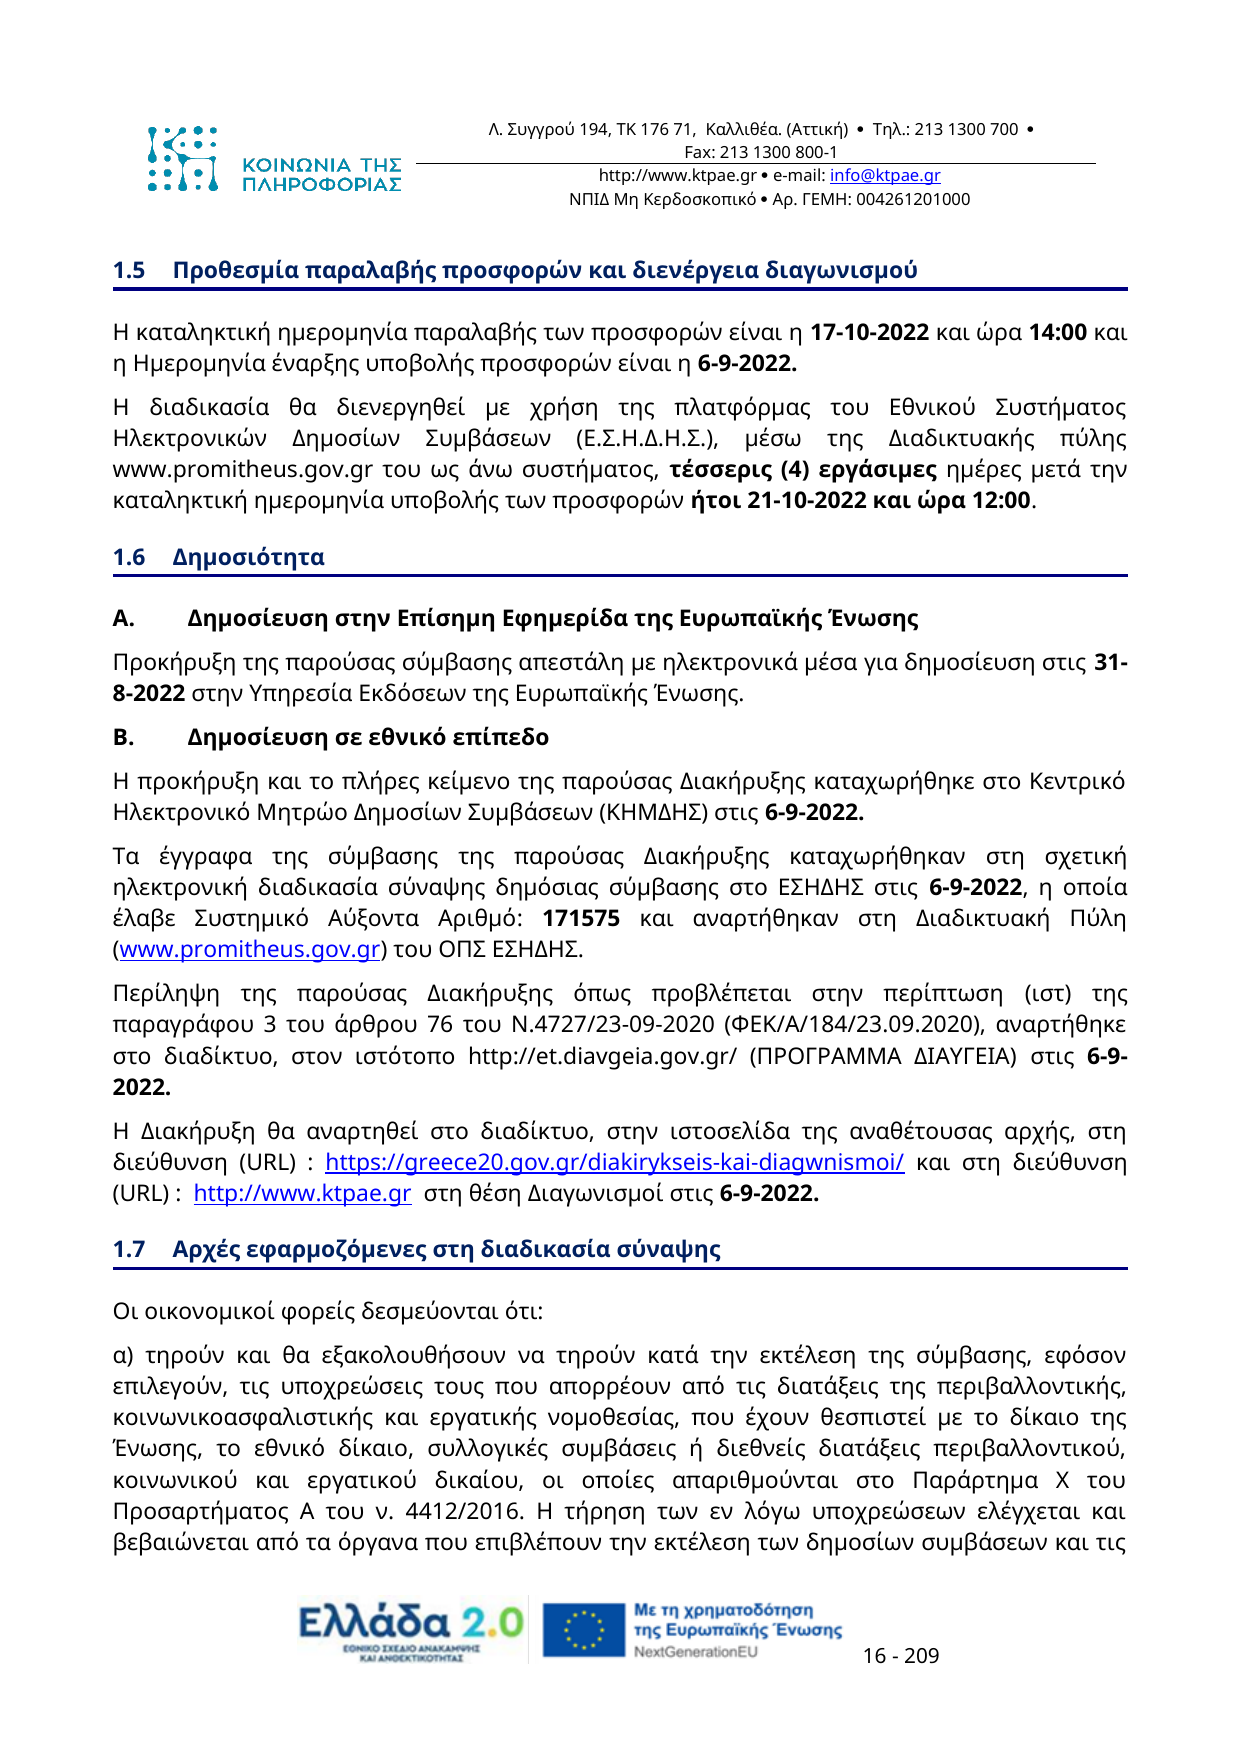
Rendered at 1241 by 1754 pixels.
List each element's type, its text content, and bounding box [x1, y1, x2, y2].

picture [297, 1595, 852, 1664]
text Β. Δημοσίευση σε εθνικό επίπεδο [112, 721, 1128, 752]
text Τα έγγραφα της σύμβασης της παρούσας Διακήρυξης καταχωρήθηκαν στη σχετική ηλεκτρονική διαδικασία σύναψης δημόσιας σύμβασης στο ΕΣΗΔΗΣ στις 6-9-2022, η οποία έλαβε Συστημικό Αύξοντα Αριθμό: 171575 και αναρτήθηκαν στη Διαδικτυακή Πύλη (www.promitheus.gov.gr) του ΟΠΣ ΕΣΗΔΗΣ. [112, 839, 1128, 964]
text Οι οικονομικοί φορείς δεσμεύονται ότι: [112, 1295, 1128, 1326]
text Α. Δημοσίευση στην Επίσημη Εφημερίδα της Ευρωπαϊκής Ένωσης [112, 602, 1128, 633]
subtitle Αρχές εφαρμοζόμενες στη διαδικασία σύναψης [112, 1233, 1128, 1270]
text Προκήρυξη της παρούσας σύμβασης απεστάλη με ηλεκτρονικά μέσα για δημοσίευση στις 31-8-2022 στην Υπηρεσία Εκδόσεων της Ευρωπαϊκής Ένωσης. [112, 646, 1128, 708]
text Η προκήρυξη και το πλήρες κείμενο της παρούσας Διακήρυξης καταχωρήθηκε στο Κεντρικό Ηλεκτρονικό Μητρώο Δημοσίων Συμβάσεων (ΚΗΜΔΗΣ) στις 6-9-2022. [112, 764, 1128, 827]
text Περίληψη της παρούσας Διακήρυξης όπως προβλέπεται στην περίπτωση (ιστ) της παραγράφου 3 του άρθρου 76 του Ν.4727/23-09-2020 (ΦΕΚ/Α/184/23.09.2020), αναρτήθηκε στο διαδίκτυο, στον ιστότοπο http://et.diavgeia.gov.gr/ (ΠΡΟΓΡΑΜΜΑ ΔΙΑΥΓΕΙΑ) στις 6-9-2022. [112, 977, 1128, 1102]
text Η Διακήρυξη θα αναρτηθεί στο διαδίκτυο, στην ιστοσελίδα της αναθέτουσας αρχής, στη διεύθυνση (URL) : https://greece20.gov.gr/diakirykseis-kai-diagwnismoi/ και στη διεύθυνση (URL) : http://www.ktpae.gr στη θέση Διαγωνισμοί στις 6-9-2022. [112, 1114, 1128, 1208]
text Η καταληκτική ημερομηνία παραλαβής των προσφορών είναι η 17-10-2022 και ώρα 14:00 και η Ημερομηνία έναρξης υποβολής προσφορών είναι η 6-9-2022. [112, 316, 1128, 378]
subtitle Δημοσιότητα [112, 541, 1128, 577]
text Η διαδικασία θα διενεργηθεί με χρήση της πλατφόρμας του Εθνικού Συστήματος Ηλεκτρονικών Δημοσίων Συμβάσεων (Ε.Σ.Η.Δ.Η.Σ.), μέσω της Διαδικτυακής πύλης www.promitheus.gov.gr του ως άνω συστήματος, τέσσερις (4) εργάσιμες ημέρες μετά την καταληκτική ημερομηνία υποβολής των προσφορών ήτοι 21-10-2022 και ώρα 12:00. [112, 391, 1128, 516]
subtitle Προθεσμία παραλαβής προσφορών και διενέργεια διαγωνισμού [112, 254, 1128, 291]
picture [134, 117, 417, 198]
